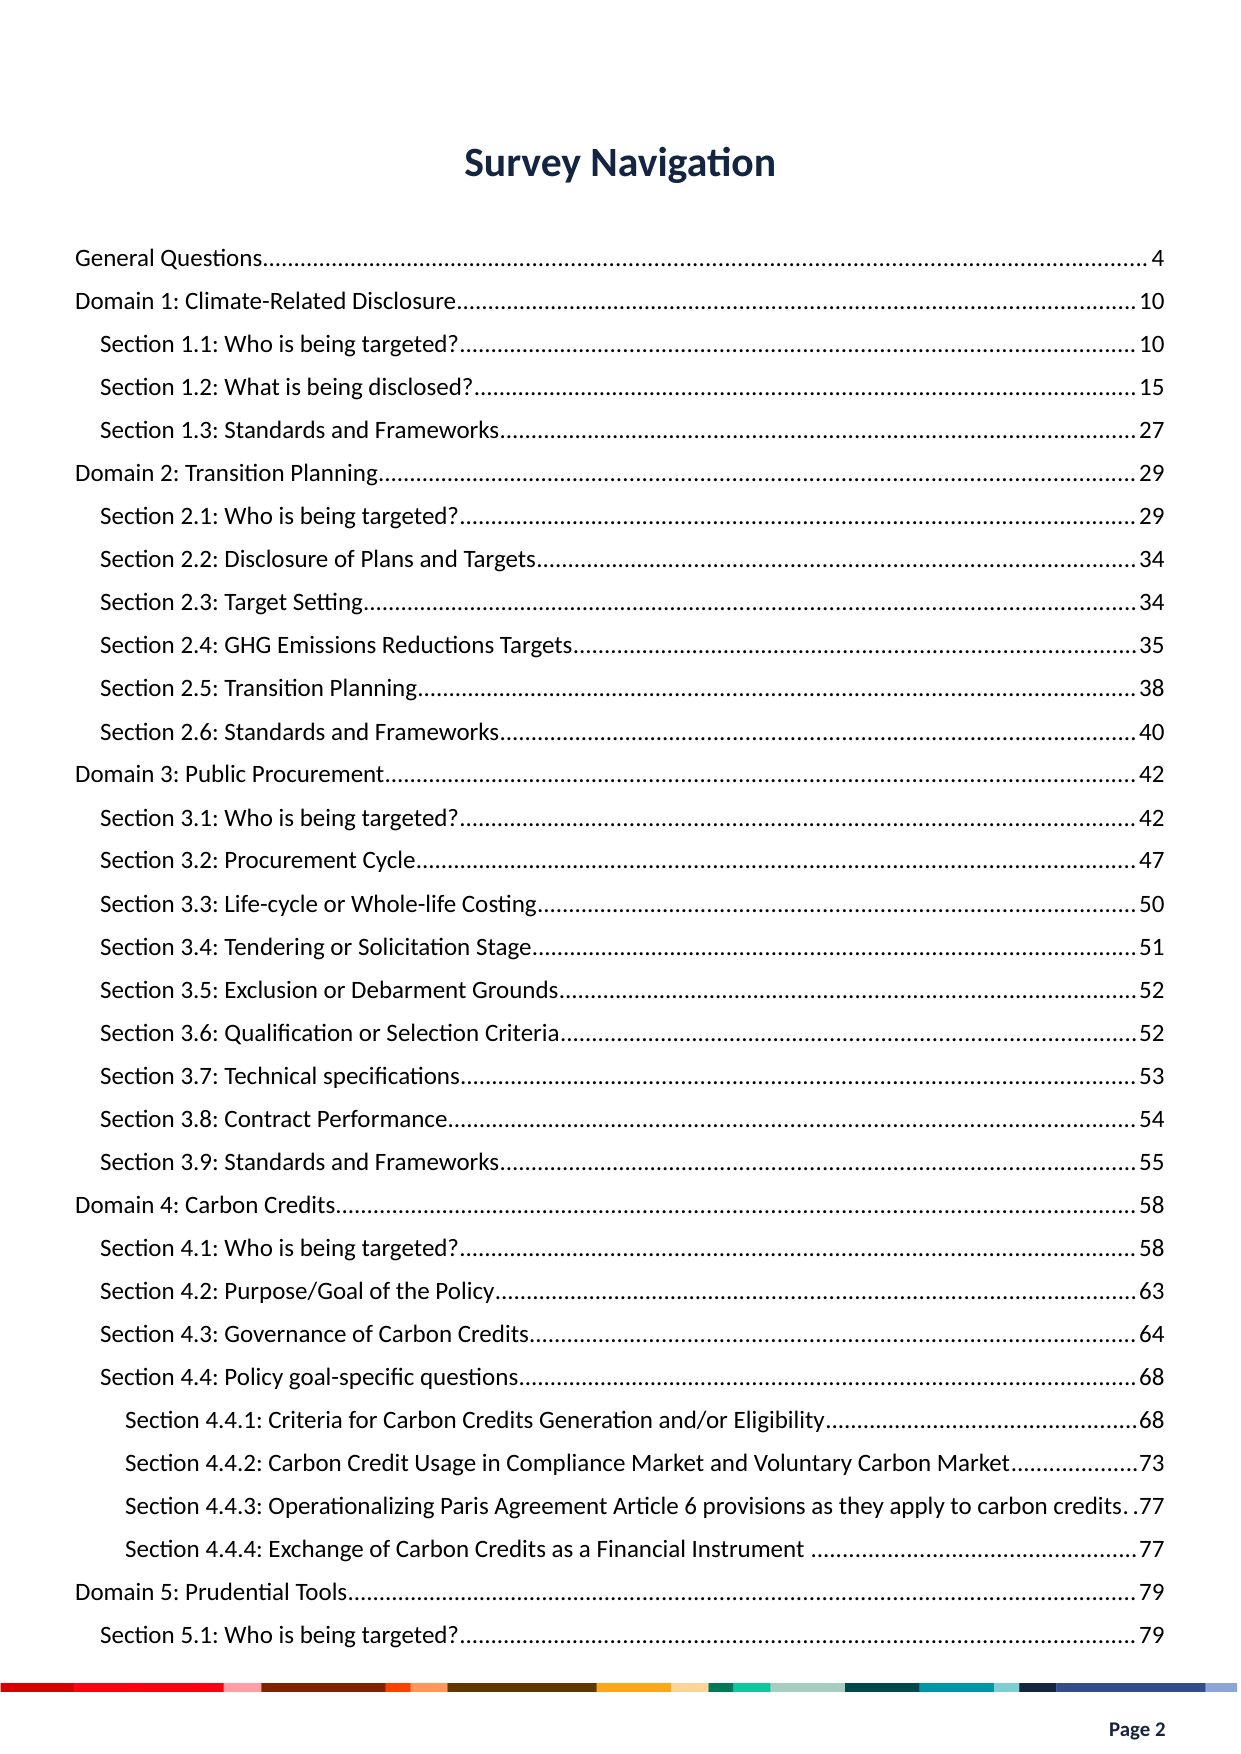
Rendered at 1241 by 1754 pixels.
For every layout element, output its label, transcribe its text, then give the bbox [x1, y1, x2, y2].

text Section 1.3: Standards and Frameworks 27 [100, 414, 1165, 445]
text Section 3.2: Procurement Cycle 47 [100, 845, 1165, 875]
text Section 3.1: Who is being targeted? 42 [100, 802, 1165, 832]
text Section 3.8: Contract Performance 54 [100, 1103, 1165, 1133]
text Section 3.9: Standards and Frameworks 55 [100, 1146, 1165, 1176]
text Section 3.6: Qualification or Selection Criteria 52 [100, 1017, 1165, 1047]
text Section 4.4.4: Exchange of Carbon Credits as a Financial Instrument 77 [125, 1533, 1165, 1563]
text Section 1.1: Who is being targeted? 10 [100, 328, 1165, 359]
picture [0, 1683, 1236, 1692]
text Section 3.5: Exclusion or Debarment Grounds 52 [100, 974, 1165, 1004]
text Section 4.4.3: Operationalizing Paris Agreement Article 6 provisions as they apply to carbon credits 77 [125, 1490, 1165, 1521]
text Section 2.4: GHG Emissions Reductions Targets 35 [100, 629, 1165, 660]
text Domain 2: Transition Planning 29 [75, 457, 1165, 488]
text Survey Navigation [75, 136, 1165, 187]
text Section 2.5: Transition Planning 38 [100, 673, 1165, 703]
text General Questions 4 [75, 242, 1165, 273]
text Section 4.4.2: Carbon Credit Usage in Compliance Market and Voluntary Carbon Market 73 [125, 1447, 1165, 1477]
text Section 4.3: Governance of Carbon Credits 64 [100, 1318, 1165, 1348]
text Section 4.4.1: Criteria for Carbon Credits Generation and/or Eligibility 68 [125, 1404, 1165, 1434]
text Section 4.1: Who is being targeted? 58 [100, 1232, 1165, 1262]
text Domain 4: Carbon Credits 58 [75, 1189, 1165, 1219]
text Section 1.2: What is being disclosed? 15 [100, 371, 1165, 402]
text Section 3.7: Technical specifications 53 [100, 1060, 1165, 1090]
text Section 5.1: Who is being targeted? 79 [100, 1619, 1165, 1649]
text Section 2.6: Standards and Frameworks 40 [100, 716, 1165, 746]
text Domain 1: Climate-Related Disclosure 10 [75, 285, 1165, 316]
text Section 2.3: Target Setting 34 [100, 587, 1165, 617]
text Section 2.1: Who is being targeted? 29 [100, 501, 1165, 531]
text Section 4.4: Policy goal-specific questions 68 [100, 1361, 1165, 1391]
text Section 3.4: Tendering or Solicitation Stage 51 [100, 931, 1165, 961]
text Section 4.2: Purpose/Goal of the Policy 63 [100, 1275, 1165, 1305]
text Domain 3: Public Procurement 42 [75, 759, 1165, 789]
text Domain 5: Prudential Tools 79 [75, 1576, 1165, 1607]
text Section 3.3: Life-cycle or Whole-life Costing 50 [100, 888, 1165, 918]
text Section 2.2: Disclosure of Plans and Targets 34 [100, 543, 1165, 574]
